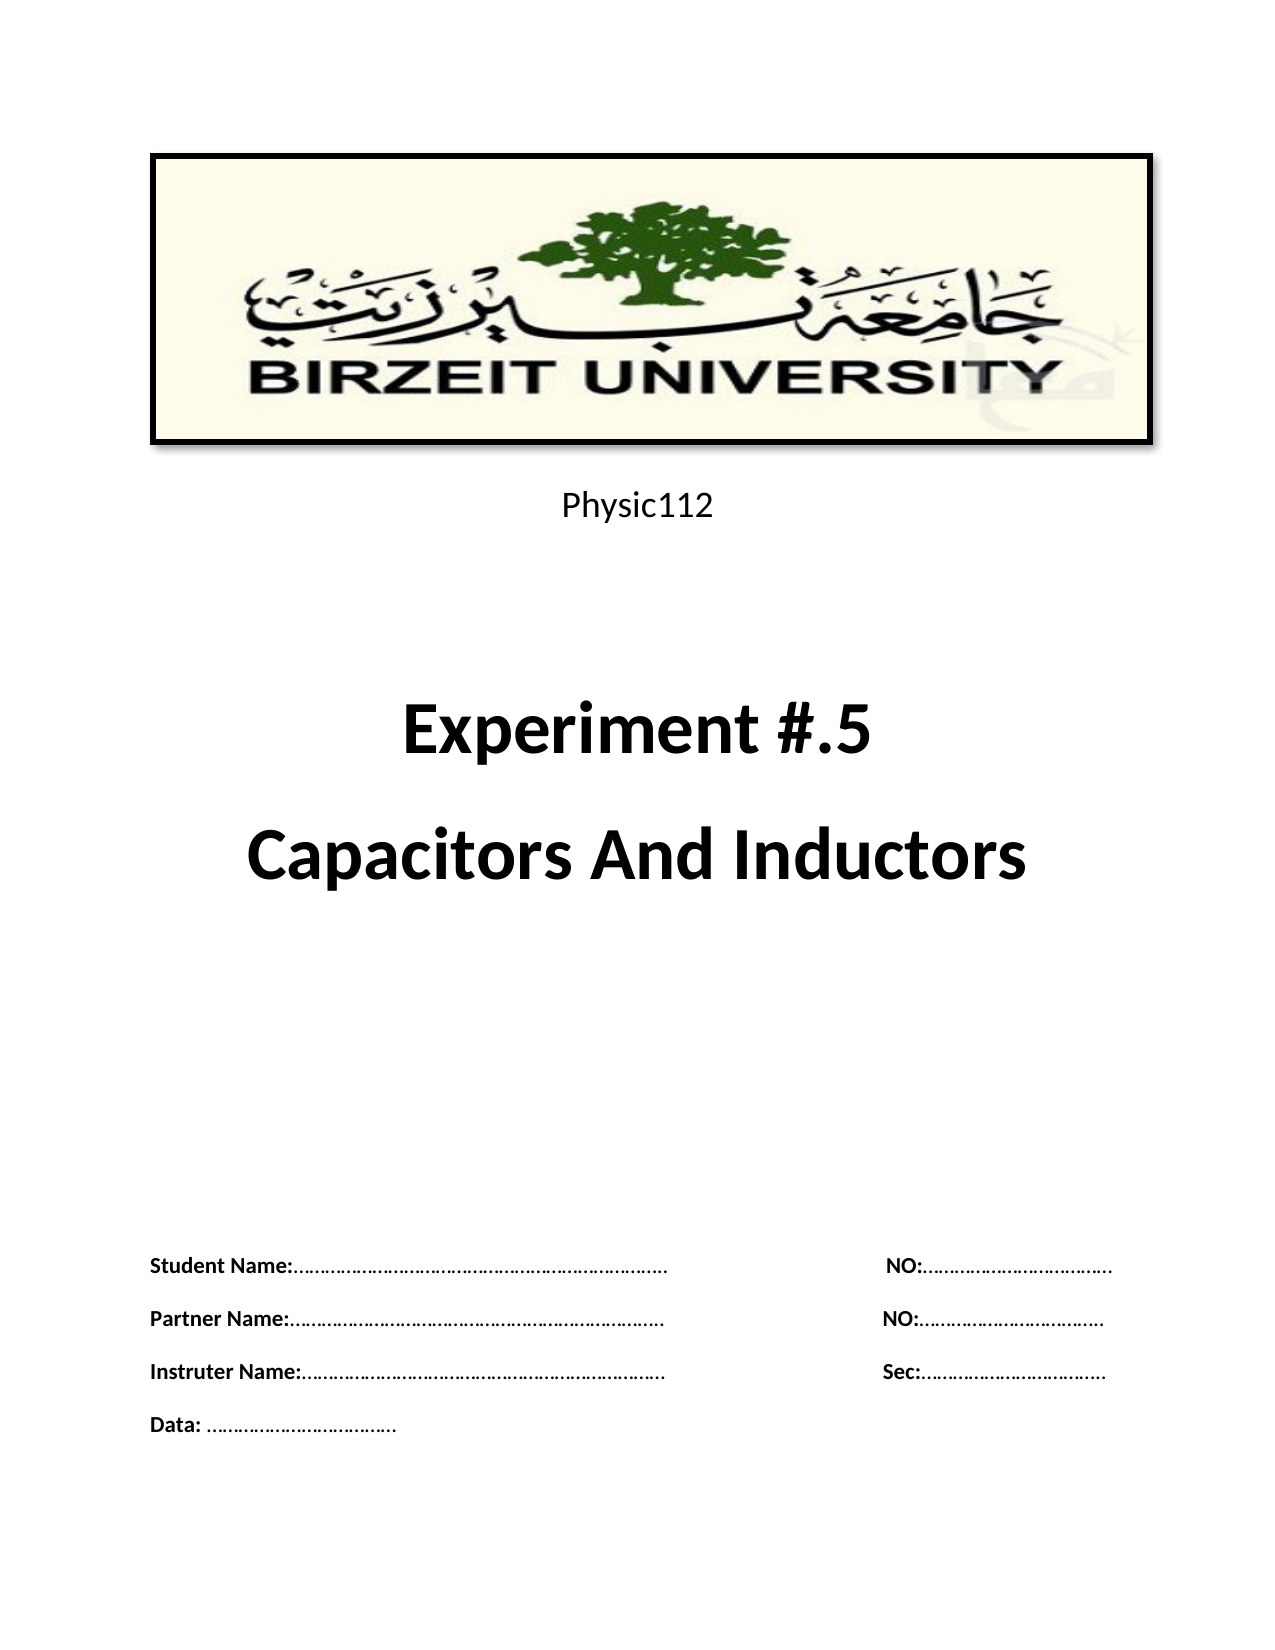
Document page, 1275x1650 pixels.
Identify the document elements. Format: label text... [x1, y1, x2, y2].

text Capacitors And Inductors [150, 807, 1125, 898]
text Experiment #.5 [150, 681, 1125, 772]
text Data: ……………………………… [150, 1410, 1125, 1438]
text Student Name:…………………………………………………………….. NO:……………………………… [150, 1251, 1125, 1279]
text Instruter Name:…………………………………………………………… Sec:…………………………….. [150, 1357, 1125, 1385]
text Partner Name:…………………………………………………………….. NO:…………………………….. [150, 1304, 1125, 1332]
picture [156, 159, 1147, 439]
text Physic112 [150, 481, 1125, 527]
